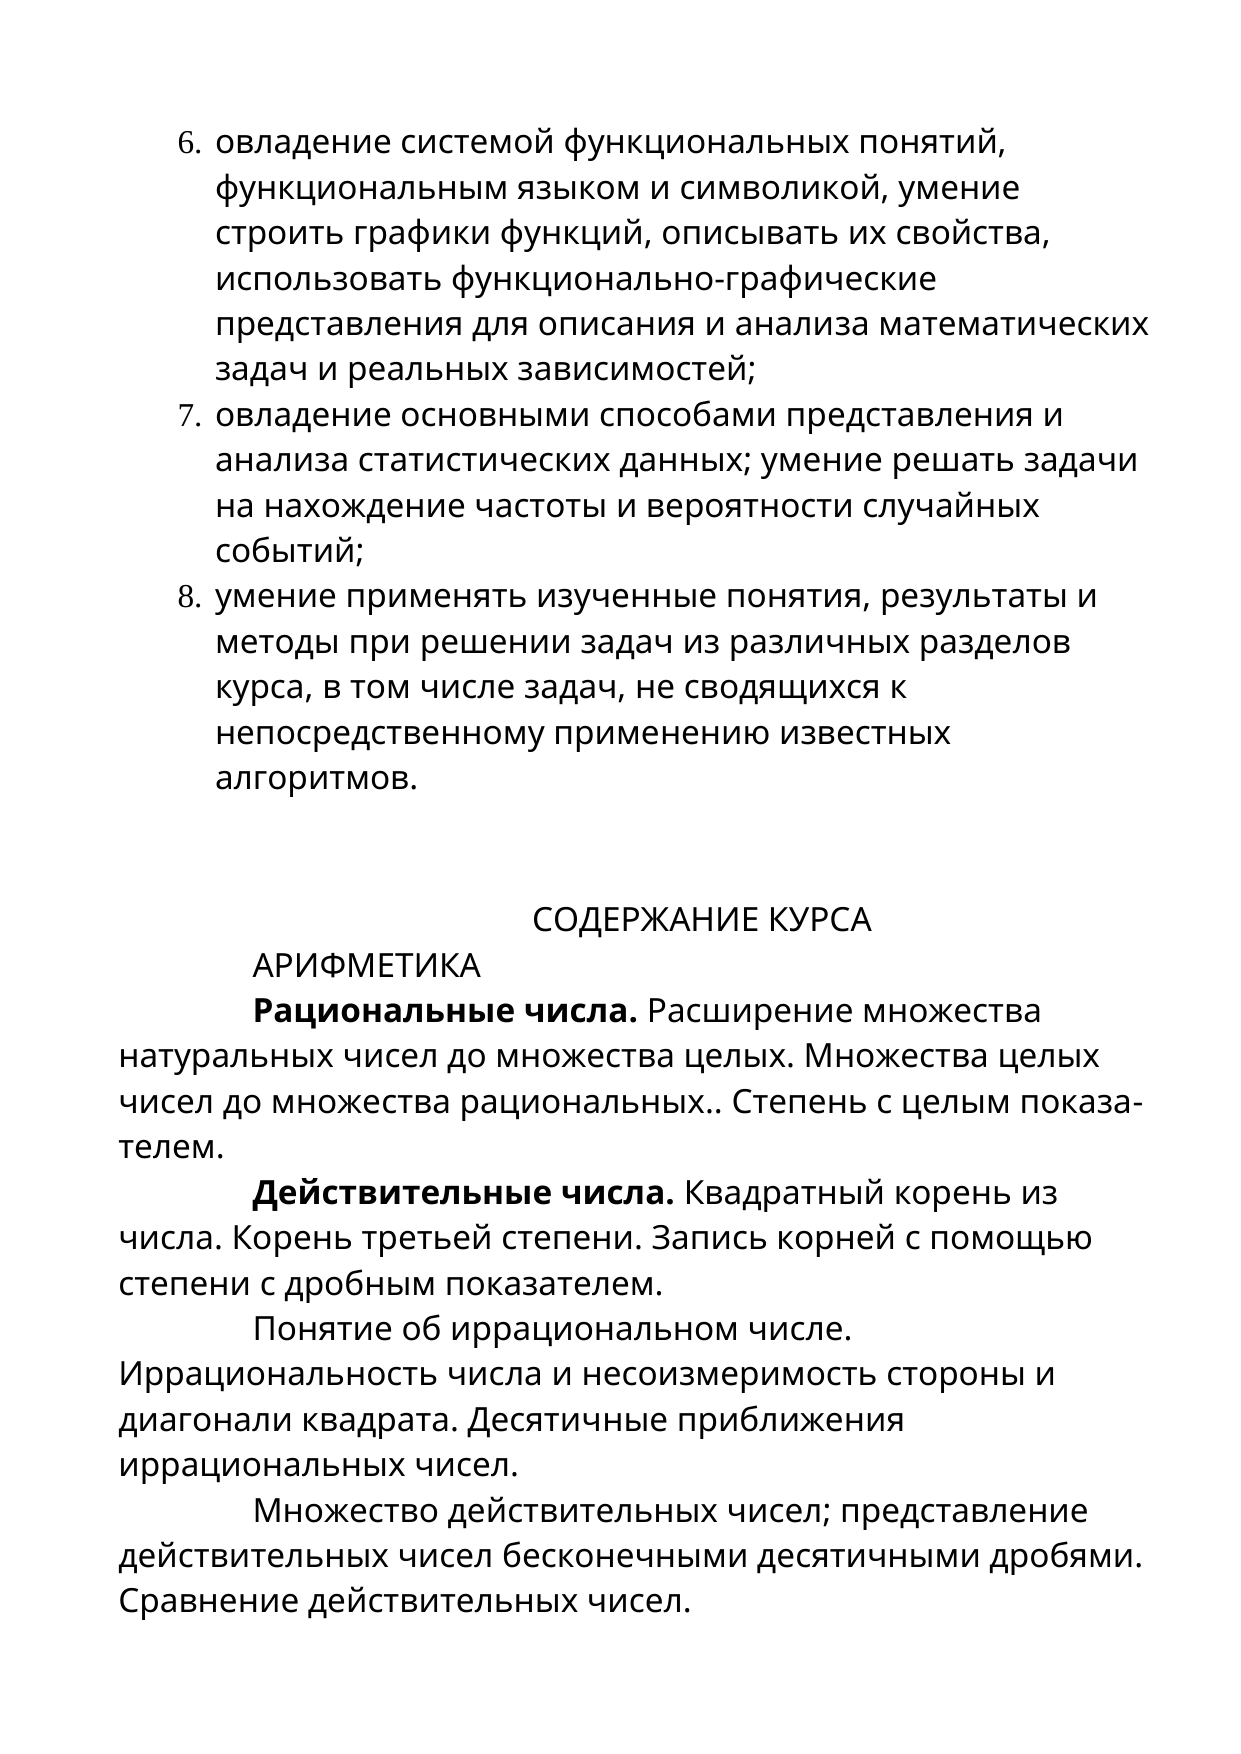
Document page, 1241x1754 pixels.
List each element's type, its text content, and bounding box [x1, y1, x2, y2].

list овладение системой функциональных понятий, функциональным языком и символикой, умение строить графики функций, описывать их свойства, использовать функционально-графические представления для описания и анализа математических задач и реальных зависимостей; [177, 118, 1152, 391]
list Множество действительных чисел; представление действительных чисел бесконечными десятичными дробями. Сравнение действительных чисел. [118, 1486, 1152, 1623]
list овладение основными способами представления и анализа статистических данных; умение решать задачи на нахождение частоты и вероятности случайных событий; [177, 391, 1152, 572]
list Понятие об иррациональном числе. Иррациональность числа и несоизмеримость стороны и диагонали квадрата. Десятичные приближения иррациональных чисел. [118, 1305, 1152, 1486]
list Действительные числа. Квадратный корень из числа. Корень третьей степени. Запись корней с помощью степени с дробным показателем. [118, 1168, 1152, 1305]
list СОДЕРЖАНИЕ КУРСА [252, 896, 1152, 941]
list АРИФМЕТИКА [177, 941, 1152, 987]
list умение применять изученные понятия, результаты и методы при решении задач из различных разделов курса, в том числе задач, не сводящихся к непосредственному применению известных алгоритмов. [177, 572, 1152, 799]
list Рациональные числа. Расширение множества натуральных чисел до множества целых. Множества целых чисел до множества рациональных.. Степень с целым показателем. [118, 987, 1152, 1168]
